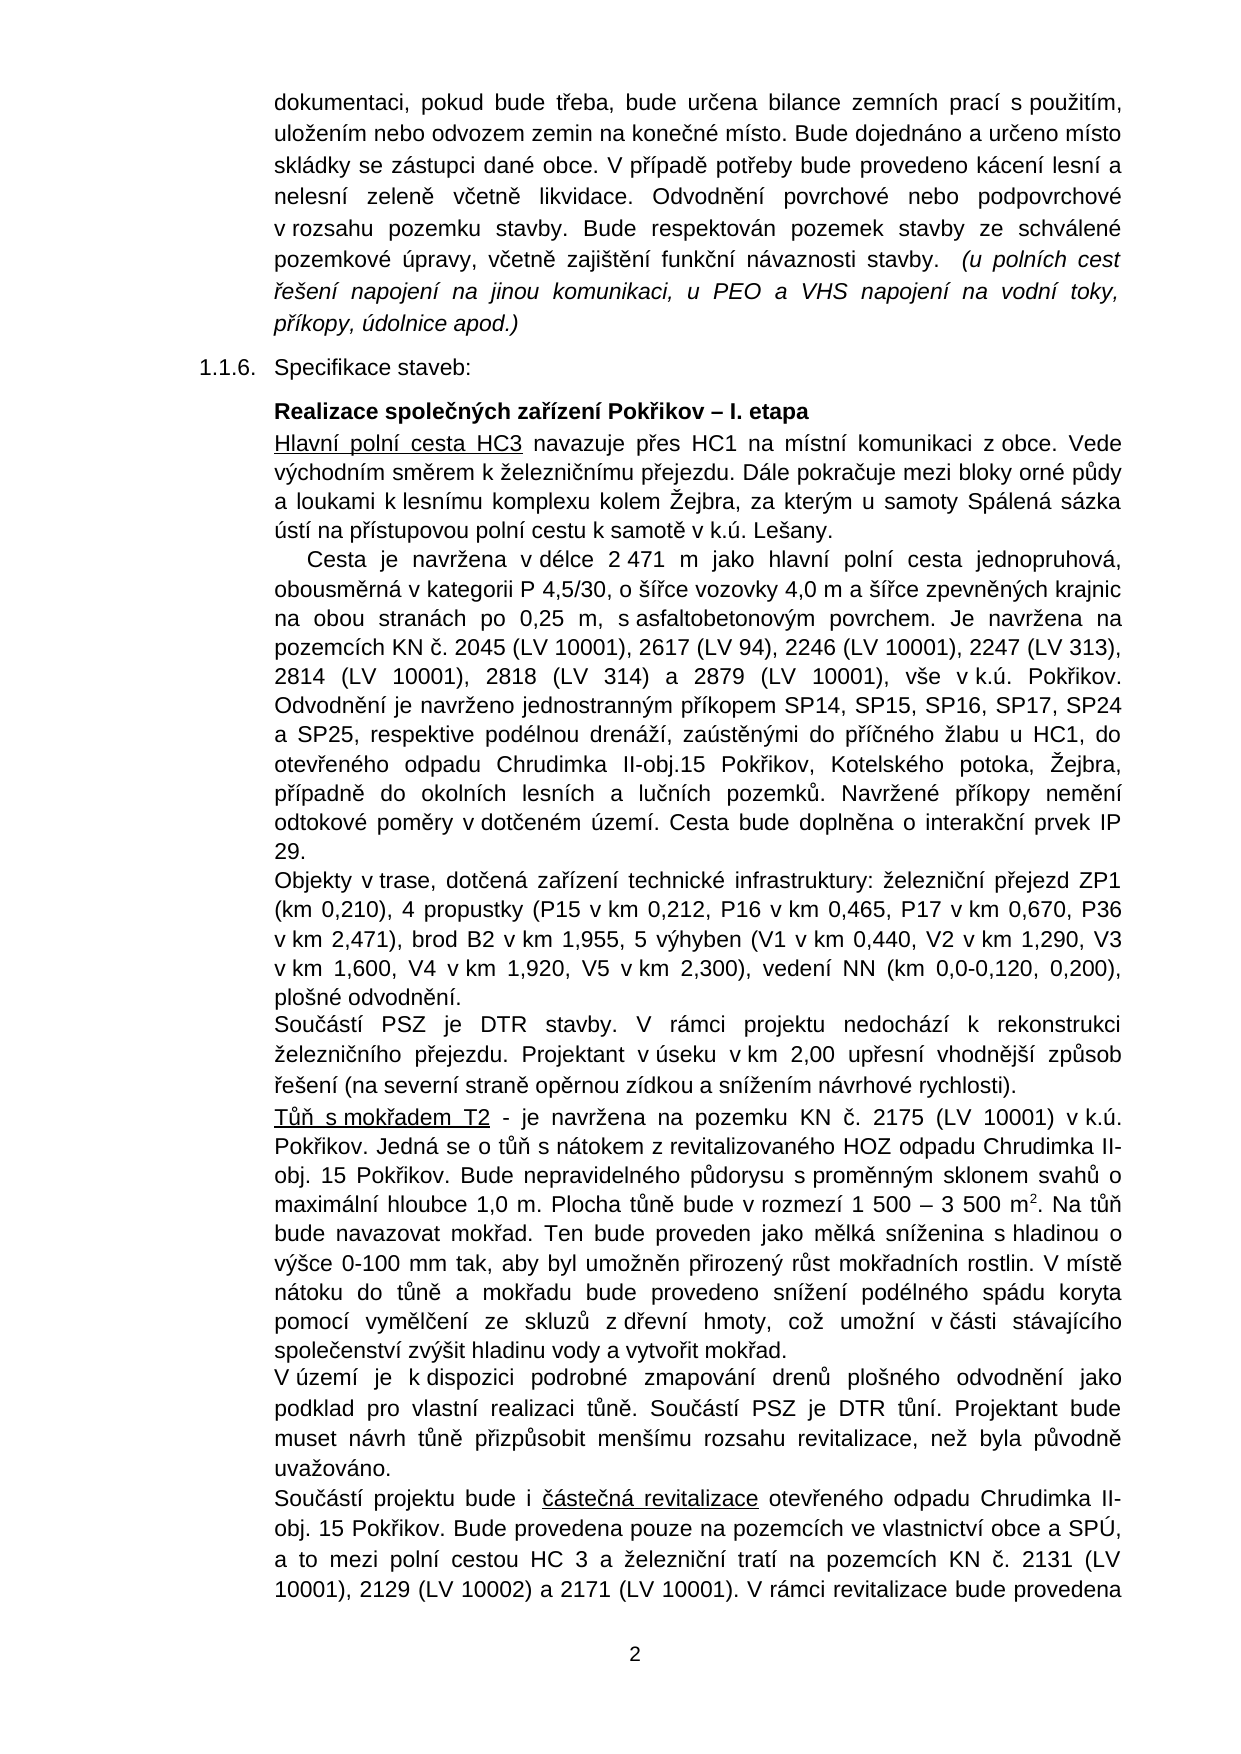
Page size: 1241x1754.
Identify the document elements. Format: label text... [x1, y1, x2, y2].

list V území je k dispozici podrobné zmapování drenů plošného odvodnění jako podklad pro vlastní realizaci tůně. Součástí PSZ je DTR tůní. Projektant bude muset návrh tůně přizpůsobit menšímu rozsahu revitalizace, než byla původně uvažováno. [274, 1364, 1122, 1481]
list Specifikace staveb: [199, 354, 1122, 380]
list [199, 89, 1122, 336]
text Objekty v trase, dotčená zařízení technické infrastruktury: železniční přejezd ZP1 (km 0,210), 4 propustky (P15 v km 0,212, P16 v km 0,465, P17 v km 0,670, P36 v km 2,471), brod B2 v km 1,955, 5 výhyben (V1 v km 0,440, V2 v km 1,290, V3 v km 1,600, V4 v km 1,920, V5 v km 2,300), vedení NN (km 0,0-0,120, 0,200), plošné odvodnění. [274, 865, 1122, 1011]
text Tůň s mokřadem T2 - je navržena na pozemku KN č. 2175 (LV 10001) v k.ú. Pokřikov. Jedná se o tůň s nátokem z revitalizovaného HOZ odpadu Chrudimka II-obj. 15 Pokřikov. Bude nepravidelného půdorysu s proměnným sklonem svahů o maximální hloubce 1,0 m. Plocha tůně bude v rozmezí 1 500 – 3 500 m2. Na tůň bude navazovat mokřad. Ten bude proveden jako mělká sníženina s hladinou o výšce 0-100 mm tak, aby byl umožněn přirozený růst mokřadních rostlin. V místě nátoku do tůně a mokřadu bude provedeno snížení podélného spádu koryta pomocí vymělčení ze skluzů z dřevní hmoty, což umožní v části stávajícího společenství zvýšit hladinu vody a vytvořit mokřad. [274, 1102, 1122, 1364]
list Realizace společných zařízení Pokřikov – I. etapa [274, 398, 1122, 424]
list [274, 1485, 1122, 1602]
list Součástí PSZ je DTR stavby. V rámci projektu nedochází k rekonstrukci železničního přejezdu. Projektant v úseku v km 2,00 upřesní vhodnější způsob řešení (na severní straně opěrnou zídkou a snížením návrhové rychlosti). [274, 1011, 1122, 1098]
text Cesta je navržena v délce 2 471 m jako hlavní polní cesta jednopruhová, obousměrná v kategorii P 4,5/30, o šířce vozovky 4,0 m a šířce zpevněných krajnic na obou stranách po 0,25 m, s asfaltobetonovým povrchem. Je navržena na pozemcích KN č. 2045 (LV 10001), 2617 (LV 94), 2246 (LV 10001), 2247 (LV 313), 2814 (LV 10001), 2818 (LV 314) a 2879 (LV 10001), vše v k.ú. Pokřikov. Odvodnění je navrženo jednostranným příkopem SP14, SP15, SP16, SP17, SP24 a SP25, respektive podélnou drenáží, zaústěnými do příčného žlabu u HC1, do otevřeného odpadu Chrudimka II-obj.15 Pokřikov, Kotelského potoka, Žejbra, případně do okolních lesních a lučních pozemků. Navržené příkopy nemění odtokové poměry v dotčeném území. Cesta bude doplněna o interakční prvek IP 29. [250, 544, 1122, 865]
text Hlavní polní cesta HC3 navazuje přes HC1 na místní komunikaci z obce. Vede východním směrem k železničnímu přejezdu. Dále pokračuje mezi bloky orné půdy a loukami k lesnímu komplexu kolem Žejbra, za kterým u samoty Spálená sázka ústí na přístupovou polní cestu k samotě v k.ú. Lešany. [274, 428, 1122, 544]
